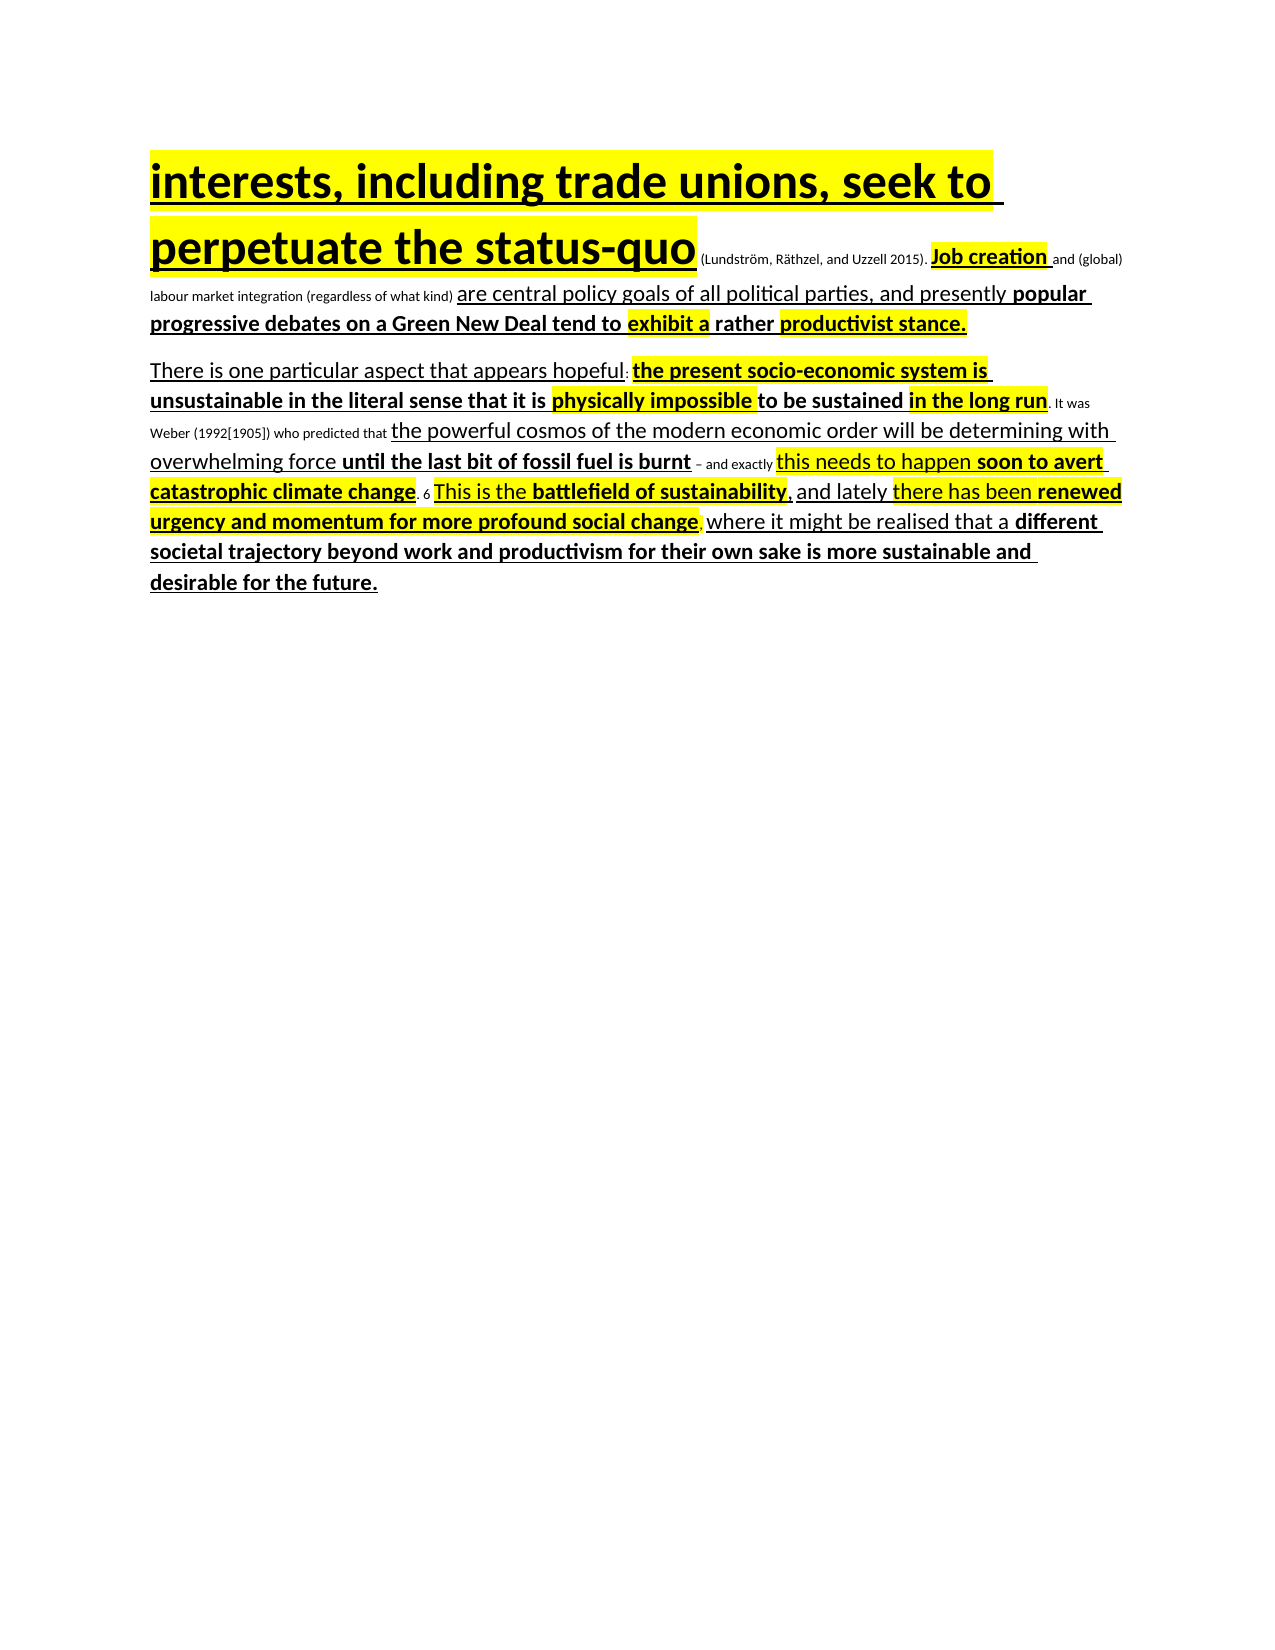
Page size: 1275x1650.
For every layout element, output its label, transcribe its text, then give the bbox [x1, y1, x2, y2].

text There is one particular aspect that appears hopeful: the present socio-economic system is unsustainable in the literal sense that it is physically impossible to be sustained in the long run. It was Weber (1992[1905]) who predicted that the powerful cosmos of the modern economic order will be determining with overwhelming force until the last bit of fossil fuel is burnt – and exactly this needs to happen soon to avert catastrophic climate change. 6 This is the battlefield of sustainability, and lately there has been renewed urgency and momentum for more profound social change, where it might be realised that a different societal trajectory beyond work and productivism for their own sake is more sustainable and desirable for the future. [150, 356, 1125, 596]
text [150, 150, 1125, 337]
